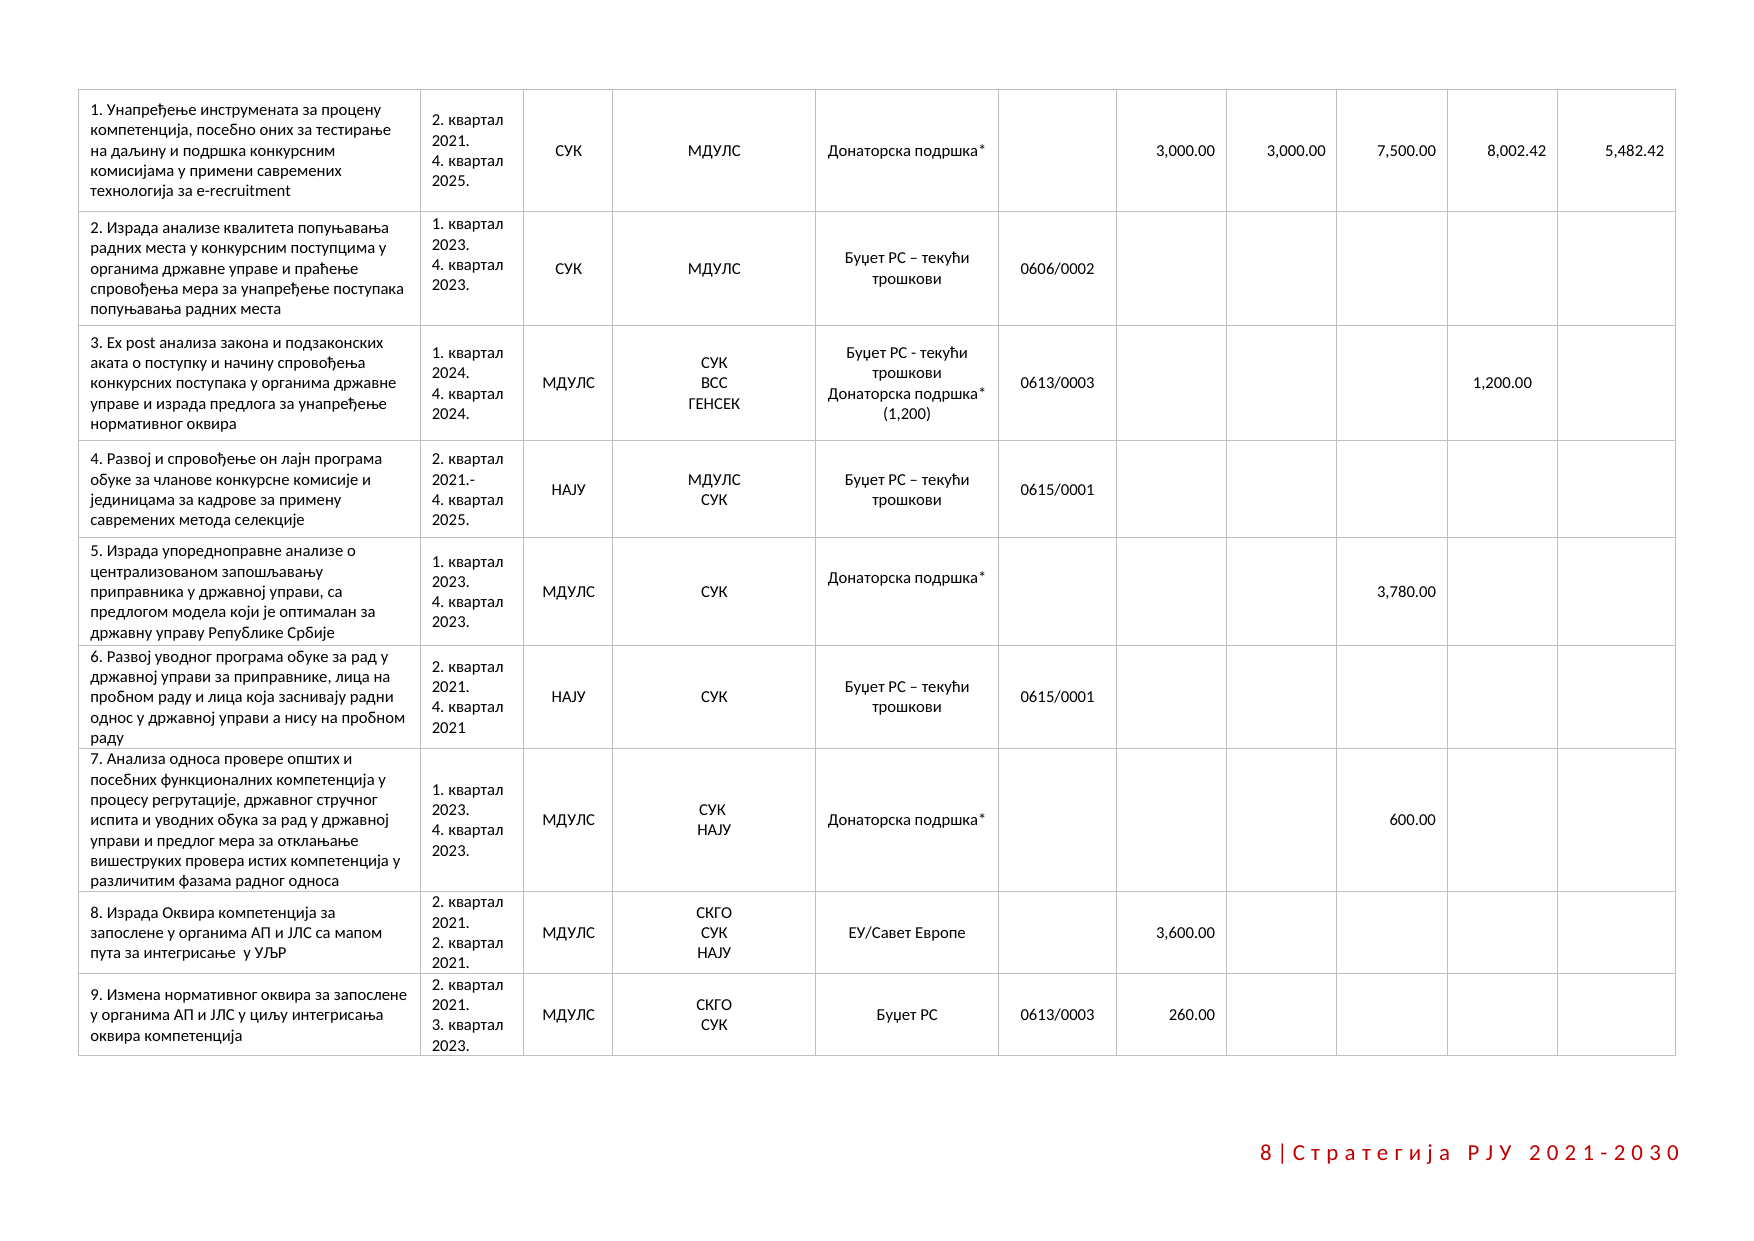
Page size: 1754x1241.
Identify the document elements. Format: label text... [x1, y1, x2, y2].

table_cell МДУЛС [613, 90, 815, 211]
table_cell ЕУ/Савет Европе [816, 892, 998, 973]
table_cell [1558, 749, 1675, 891]
table_cell МДУЛС [524, 749, 612, 891]
table_cell [1448, 646, 1557, 747]
table_cell [1227, 749, 1336, 891]
table_cell [1337, 974, 1447, 1055]
table_cell 2. квартал 2021. 4. квартал 2025. [421, 90, 523, 211]
table_cell [1448, 212, 1557, 324]
table_cell СУК НАЈУ [613, 749, 815, 891]
table_cell 8,002.42 [1448, 90, 1557, 211]
table_cell 1. квартал 2023. 4. квартал 2023. [421, 538, 523, 645]
table_cell 260.00 [1117, 974, 1226, 1055]
table_cell [1227, 646, 1336, 747]
table_cell [1227, 538, 1336, 645]
table_cell [1448, 892, 1557, 973]
table_cell 7,500.00 [1337, 90, 1447, 211]
table_cell [999, 749, 1116, 891]
table_cell [1117, 749, 1226, 891]
table_cell 6. Развој уводног програма обуке за рад у државној управи за приправнике, лица на пробном раду и лица која заснивају радни однос у државној управи а нису на пробном раду [79, 646, 420, 747]
table_cell 0613/0003 [999, 974, 1116, 1055]
table_cell 3,000.00 [1227, 90, 1336, 211]
table_cell [1448, 749, 1557, 891]
table_cell 5,482.42 [1558, 90, 1675, 211]
table_cell 2. квартал 2021. 4. квартал 2021 [421, 646, 523, 747]
table_cell МДУЛС [524, 974, 612, 1055]
table_cell МДУЛС СУК [613, 441, 815, 537]
table_cell 4. Развој и спровођење он лајн програма обуке за чланове конкурсне комисије и јединицама за кадрове за примену савремених метода селекције [79, 441, 420, 537]
table_cell СКГО СУК [613, 974, 815, 1055]
table_cell [1448, 441, 1557, 537]
table_cell [1558, 326, 1675, 440]
table_cell СУК [613, 646, 815, 747]
table_cell [999, 538, 1116, 645]
table_cell [999, 892, 1116, 973]
table_cell [1117, 441, 1226, 537]
table_cell [1117, 646, 1226, 747]
table_cell [1337, 892, 1447, 973]
table_cell [1337, 441, 1447, 537]
table_cell [1558, 892, 1675, 973]
table_cell Донаторска подршка* [816, 749, 998, 891]
table_cell [1448, 538, 1557, 645]
table_cell [999, 90, 1116, 211]
table_cell 7. Анализа односа провере општих и посебних функционалних компетенција у процесу регрутације, државног стручног испита и уводних обука за рад у државној управи и предлог мера за отклањање вишеструких провера истих компетенција у различитим фазама радног односа [79, 749, 420, 891]
table_cell [1337, 326, 1447, 440]
table_cell 2. Израда анализе квалитета попуњавања радних места у конкурсним поступцима у органима државне управе и праћење спровођења мера за унапређење поступака попуњавања радних места [79, 212, 420, 324]
table_cell Буџет РС [816, 974, 998, 1055]
table_cell НАЈУ [524, 646, 612, 747]
table_cell [1337, 212, 1447, 324]
table_cell Буџет РС – текући трошкови [816, 646, 998, 747]
table_cell 2. квартал 2021. 3. квартал 2023. [421, 974, 523, 1055]
table_cell [1227, 974, 1336, 1055]
table_cell [1227, 212, 1336, 324]
table_cell 1. квартал 2023. 4. квартал 2023. [421, 212, 523, 324]
table_cell [1448, 974, 1557, 1055]
table_cell [1117, 326, 1226, 440]
table_cell Донаторска подршка* [816, 538, 998, 645]
table_cell МДУЛС [524, 892, 612, 973]
table_cell 0615/0001 [999, 441, 1116, 537]
table_cell 600.00 [1337, 749, 1447, 891]
table_cell 0615/0001 [999, 646, 1116, 747]
table_cell СУК [524, 90, 612, 211]
table_cell 0613/0003 [999, 326, 1116, 440]
table_cell МДУЛС [524, 326, 612, 440]
table_cell 1. квартал 2024. 4. квартал 2024. [421, 326, 523, 440]
table_cell 3,600.00 [1117, 892, 1226, 973]
table_cell [1558, 646, 1675, 747]
table_cell МДУЛС [524, 538, 612, 645]
table_cell 0606/0002 [999, 212, 1116, 324]
table_cell [1227, 441, 1336, 537]
table_cell Донаторска подршка* [816, 90, 998, 211]
table_cell НАЈУ [524, 441, 612, 537]
table_cell [1337, 646, 1447, 747]
table_cell 8. Израда Оквира компетенција за запослене у органима АП и ЈЛС са мапом пута за интегрисање у УЉР [79, 892, 420, 973]
table_cell [1117, 212, 1226, 324]
table_cell [1558, 538, 1675, 645]
table_cell 3,780.00 [1337, 538, 1447, 645]
table_cell СКГО СУК НАЈУ [613, 892, 815, 973]
table_cell 1,200.00 [1448, 326, 1557, 440]
table_cell [1558, 441, 1675, 537]
table_cell [1558, 974, 1675, 1055]
table_cell 3. Еx post анализа закона и подзаконских аката о поступку и начину спровођења конкурсних поступака у органима државне управе и израда предлога за унапређење нормативног оквира [79, 326, 420, 440]
table_cell СУК [524, 212, 612, 324]
table_cell 9. Измена нормативног оквира за запослене у органима АП и ЈЛС у циљу интегрисања оквира компетенција [79, 974, 420, 1055]
table_cell Буџет РС - текући трошкови Донаторска подршка* (1,200) [816, 326, 998, 440]
table_cell 2. квартал 2021.- 4. квартал 2025. [421, 441, 523, 537]
table_cell 3,000.00 [1117, 90, 1226, 211]
table_cell СУК [613, 538, 815, 645]
table_cell 5. Израда упоредноправне анализе о централизованом запошљавању приправника у државној управи, са предлогом модела који је оптималан за државну управу Републике Србије [79, 538, 420, 645]
table_cell [1117, 538, 1226, 645]
table_cell СУК ВСС ГЕНСЕК [613, 326, 815, 440]
table_cell 2. квартал 2021. 2. квартал 2021. [421, 892, 523, 973]
table_cell 1. Унапређење инструмената за процену компетенција, посебно оних за тестирање на даљину и подршка конкурсним комисијама у примени савремених технологија за е-recruitment [79, 90, 420, 211]
table_cell Буџет РС – текући трошкови [816, 441, 998, 537]
table_cell [1558, 212, 1675, 324]
table_cell Буџет РС – текући трошкови [816, 212, 998, 324]
table_cell 1. квартал 2023. 4. квартал 2023. [421, 749, 523, 891]
table_cell [1227, 326, 1336, 440]
table_cell [1227, 892, 1336, 973]
table_cell МДУЛС [613, 212, 815, 324]
